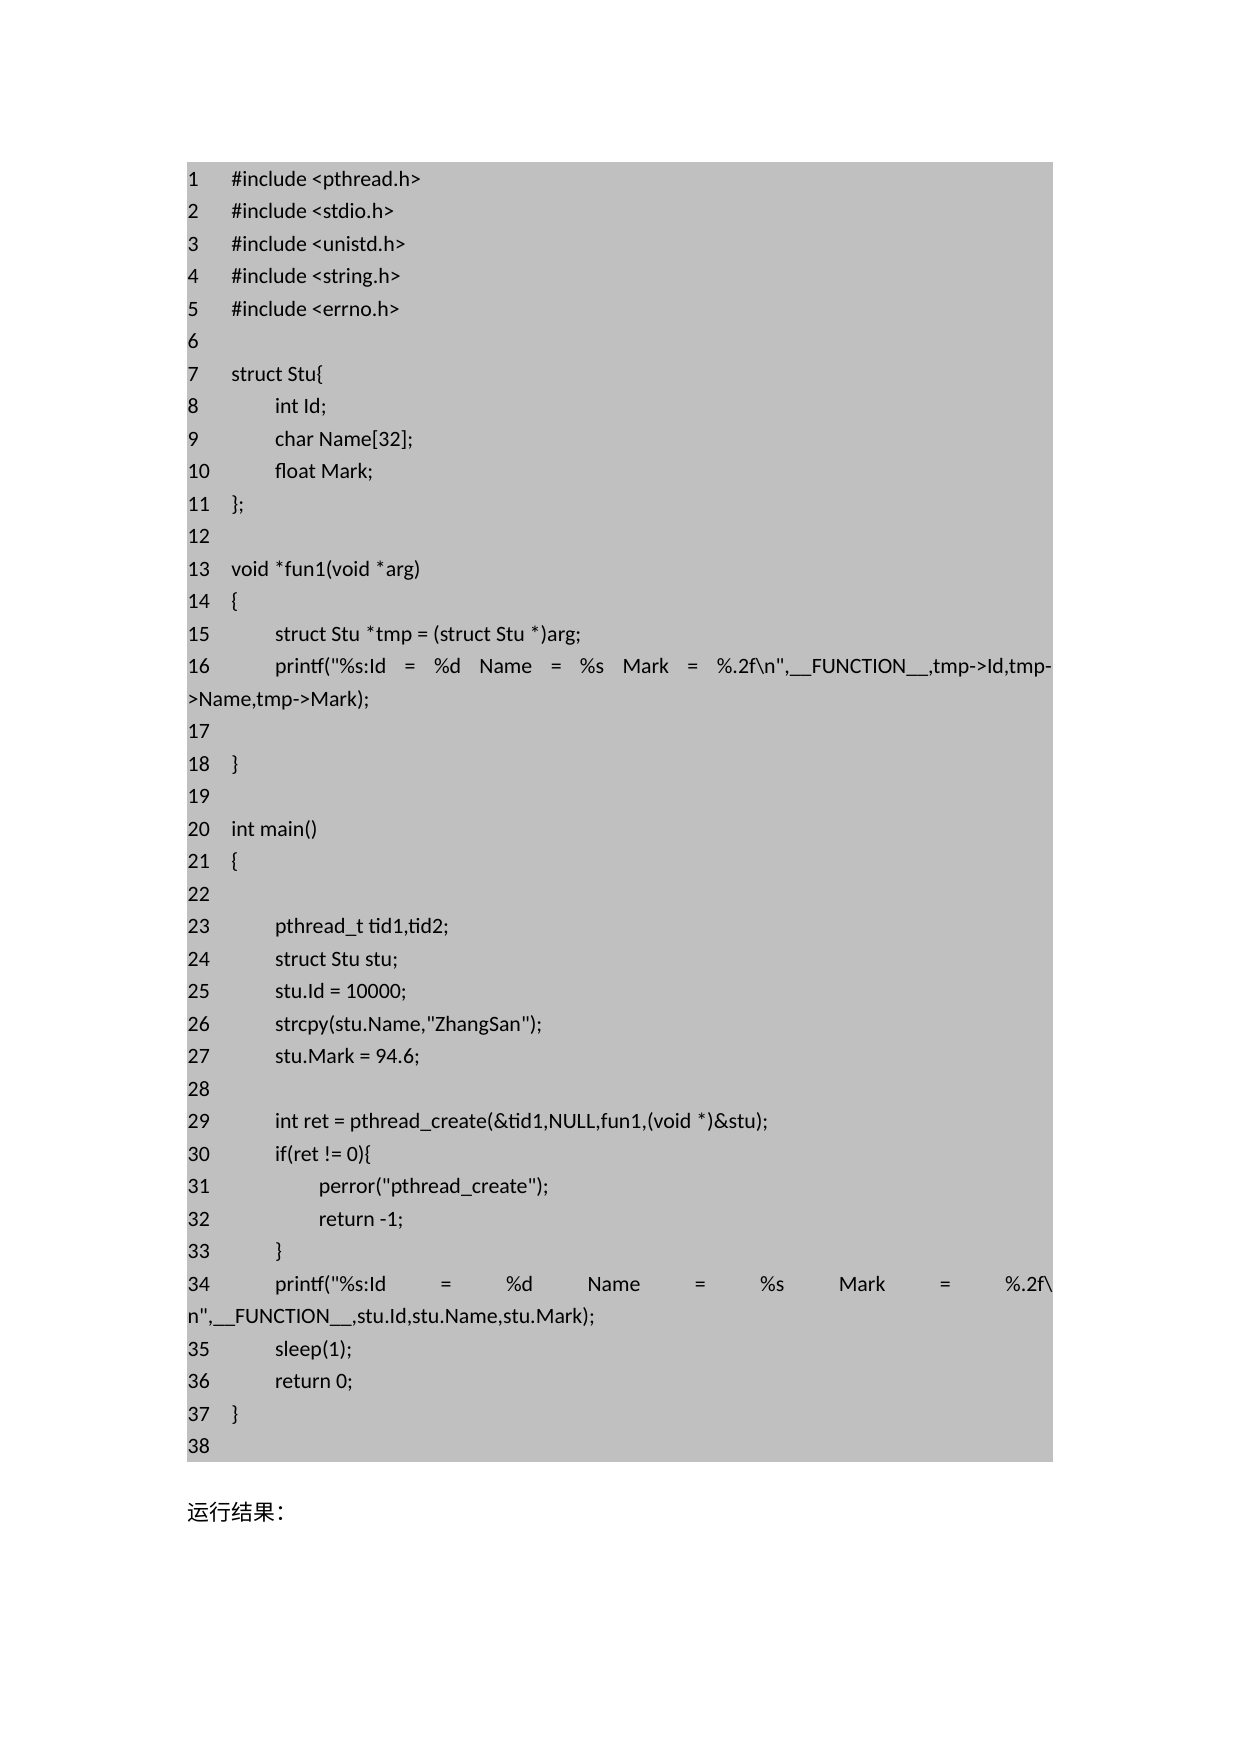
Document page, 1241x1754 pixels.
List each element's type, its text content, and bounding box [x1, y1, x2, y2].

text 10 float Mark; [187, 454, 1053, 487]
text 15 struct Stu *tmp = (struct Stu *)arg; [187, 617, 1053, 649]
text 运行结果： [187, 1494, 1053, 1527]
text 12 [187, 519, 1053, 552]
text 13 void *fun1(void *arg) [187, 552, 1053, 584]
text 23 pthread_t tid1,tid2; [187, 909, 1053, 942]
text 2 #include <stdio.h> [187, 194, 1053, 227]
text 32 return -1; [187, 1202, 1053, 1234]
text 6 [187, 324, 1053, 357]
text 25 stu.Id = 10000; [187, 974, 1053, 1007]
text 9 char Name[32]; [187, 422, 1053, 454]
text 35 sleep(1); [187, 1332, 1053, 1364]
text 20 int main() [187, 812, 1053, 844]
text 14 { [187, 584, 1053, 617]
text 33 } [187, 1234, 1053, 1267]
text 38 [187, 1429, 1053, 1462]
text 30 if(ret != 0){ [187, 1137, 1053, 1169]
text 5 #include <errno.h> [187, 292, 1053, 324]
text 3 #include <unistd.h> [187, 227, 1053, 259]
text 8 int Id; [187, 389, 1053, 422]
text 36 return 0; [187, 1364, 1053, 1397]
text 27 stu.Mark = 94.6; [187, 1039, 1053, 1072]
text 18 } [187, 747, 1053, 779]
text 21 { [187, 844, 1053, 877]
text 17 [187, 714, 1053, 747]
text 24 struct Stu stu; [187, 942, 1053, 974]
text 31 perror("pthread_create"); [187, 1169, 1053, 1202]
text 29 int ret = pthread_create(&tid1,NULL,fun1,(void *)&stu); [187, 1104, 1053, 1137]
text 16 printf("%s:Id = %d Name = %s Mark = %.2f\n",__FUNCTION__,tmp->Id,tmp->Name,tmp->Mark); [187, 649, 1053, 714]
text 26 strcpy(stu.Name,"ZhangSan"); [187, 1007, 1053, 1039]
text 11 }; [187, 487, 1053, 519]
text 28 [187, 1072, 1053, 1104]
text 1 #include <pthread.h> [187, 162, 1053, 194]
text 19 [187, 779, 1053, 812]
text 34 printf("%s:Id = %d Name = %s Mark = %.2f\n",__FUNCTION__,stu.Id,stu.Name,stu.Mark); [187, 1267, 1053, 1332]
text 37 } [187, 1397, 1053, 1429]
text 7 struct Stu{ [187, 357, 1053, 389]
text 22 [187, 877, 1053, 909]
text 4 #include <string.h> [187, 259, 1053, 292]
